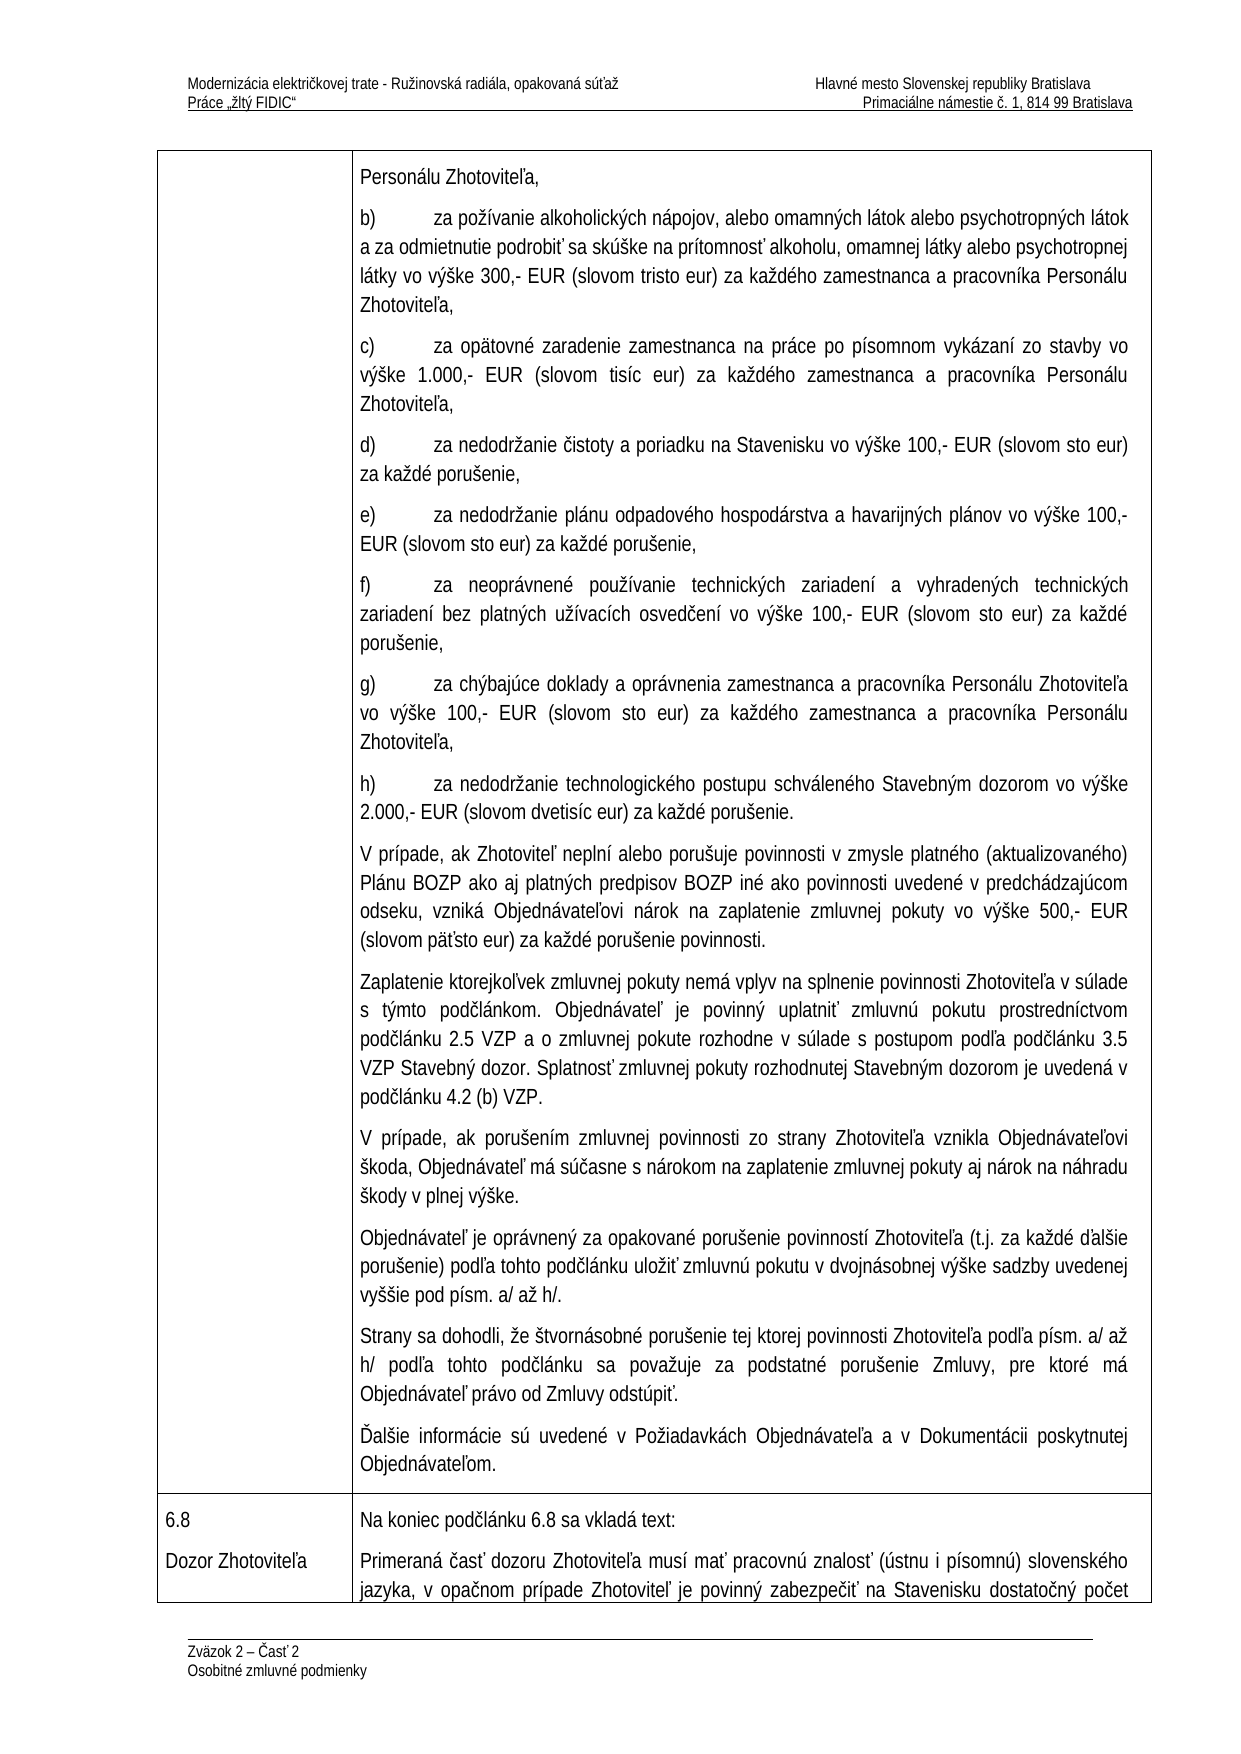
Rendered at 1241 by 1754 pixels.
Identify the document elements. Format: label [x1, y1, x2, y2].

table_cell [158, 151, 352, 1493]
table_cell [353, 151, 1151, 1493]
table_cell [353, 1494, 1151, 1602]
table_cell [158, 1494, 352, 1602]
